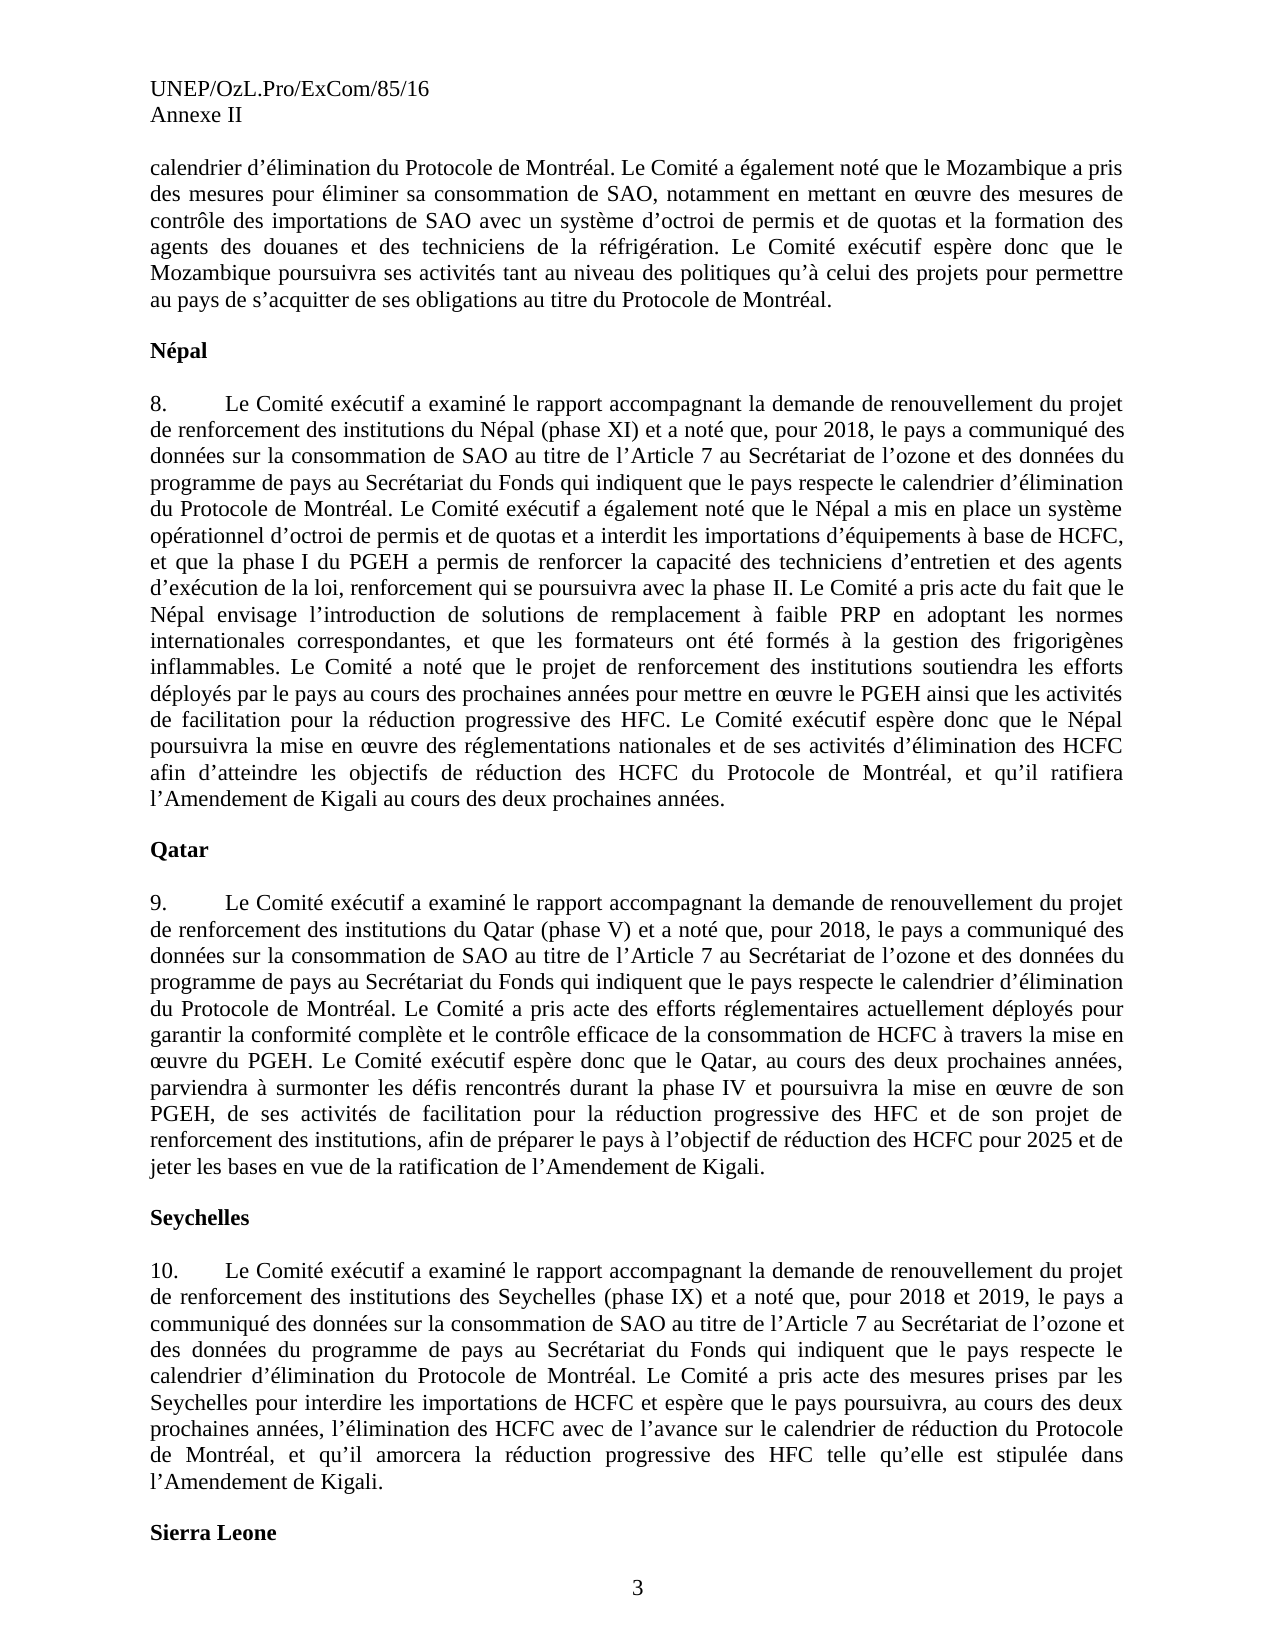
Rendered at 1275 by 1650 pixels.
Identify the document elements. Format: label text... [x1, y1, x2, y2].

text Seychelles [150, 1204, 1125, 1231]
subtitle Le Comité exécutif a examiné le rapport accompagnant la demande de renouvellement du projet de renforcement des institutions du Népal (phase XI) et a noté que, pour 2018, le pays a communiqué des données sur la consommation de SAO au titre de l’Article 7 au Secrétariat de l’ozone et des données du programme de pays au Secrétariat du Fonds qui indiquent que le pays respecte le calendrier d’élimination du Protocole de Montréal. Le Comité exécutif a également noté que le Népal a mis en place un système opérationnel d’octroi de permis et de quotas et a interdit les importations d’équipements à base de HCFC, et que la phase I du PGEH a permis de renforcer la capacité des techniciens d’entretien et des agents d’exécution de la loi, renforcement qui se poursuivra avec la phase II. Le Comité a pris acte du fait que le Népal envisage l’introduction de solutions de remplacement à faible PRP en adoptant les normes internationales correspondantes, et que les formateurs ont été formés à la gestion des frigorigènes inflammables. Le Comité a noté que le projet de renforcement des institutions soutiendra les efforts déployés par le pays au cours des prochaines années pour mettre en œuvre le PGEH ainsi que les activités de facilitation pour la réduction progressive des HFC. Le Comité exécutif espère donc que le Népal poursuivra la mise en œuvre des réglementations nationales et de ses activités d’élimination des HCFC afin d’atteindre les objectifs de réduction des HCFC du Protocole de Montréal, et qu’il ratifiera l’Amendement de Kigali au cours des deux prochaines années. [150, 390, 1125, 812]
text Sierra Leone [150, 1519, 1125, 1545]
text Népal [150, 337, 1125, 363]
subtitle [150, 154, 1125, 312]
subtitle Le Comité exécutif a examiné le rapport accompagnant la demande de renouvellement du projet de renforcement des institutions du Qatar (phase V) et a noté que, pour 2018, le pays a communiqué des données sur la consommation de SAO au titre de l’Article 7 au Secrétariat de l’ozone et des données du programme de pays au Secrétariat du Fonds qui indiquent que le pays respecte le calendrier d’élimination du Protocole de Montréal. Le Comité a pris acte des efforts réglementaires actuellement déployés pour garantir la conformité complète et le contrôle efficace de la consommation de HCFC à travers la mise en œuvre du PGEH. Le Comité exécutif espère donc que le Qatar, au cours des deux prochaines années, parviendra à surmonter les défis rencontrés durant la phase IV et poursuivra la mise en œuvre de son PGEH, de ses activités de facilitation pour la réduction progressive des HFC et de son projet de renforcement des institutions, afin de préparer le pays à l’objectif de réduction des HCFC pour 2025 et de jeter les bases en vue de la ratification de l’Amendement de Kigali. [150, 889, 1125, 1179]
text Qatar [150, 837, 1125, 863]
subtitle Le Comité exécutif a examiné le rapport accompagnant la demande de renouvellement du projet de renforcement des institutions des Seychelles (phase IX) et a noté que, pour 2018 et 2019, le pays a communiqué des données sur la consommation de SAO au titre de l’Article 7 au Secrétariat de l’ozone et des données du programme de pays au Secrétariat du Fonds qui indiquent que le pays respecte le calendrier d’élimination du Protocole de Montréal. Le Comité a pris acte des mesures prises par les Seychelles pour interdire les importations de HCFC et espère que le pays poursuivra, au cours des deux prochaines années, l’élimination des HCFC avec de l’avance sur le calendrier de réduction du Protocole de Montréal, et qu’il amorcera la réduction progressive des HFC telle qu’elle est stipulée dans l’Amendement de Kigali. [150, 1257, 1125, 1494]
